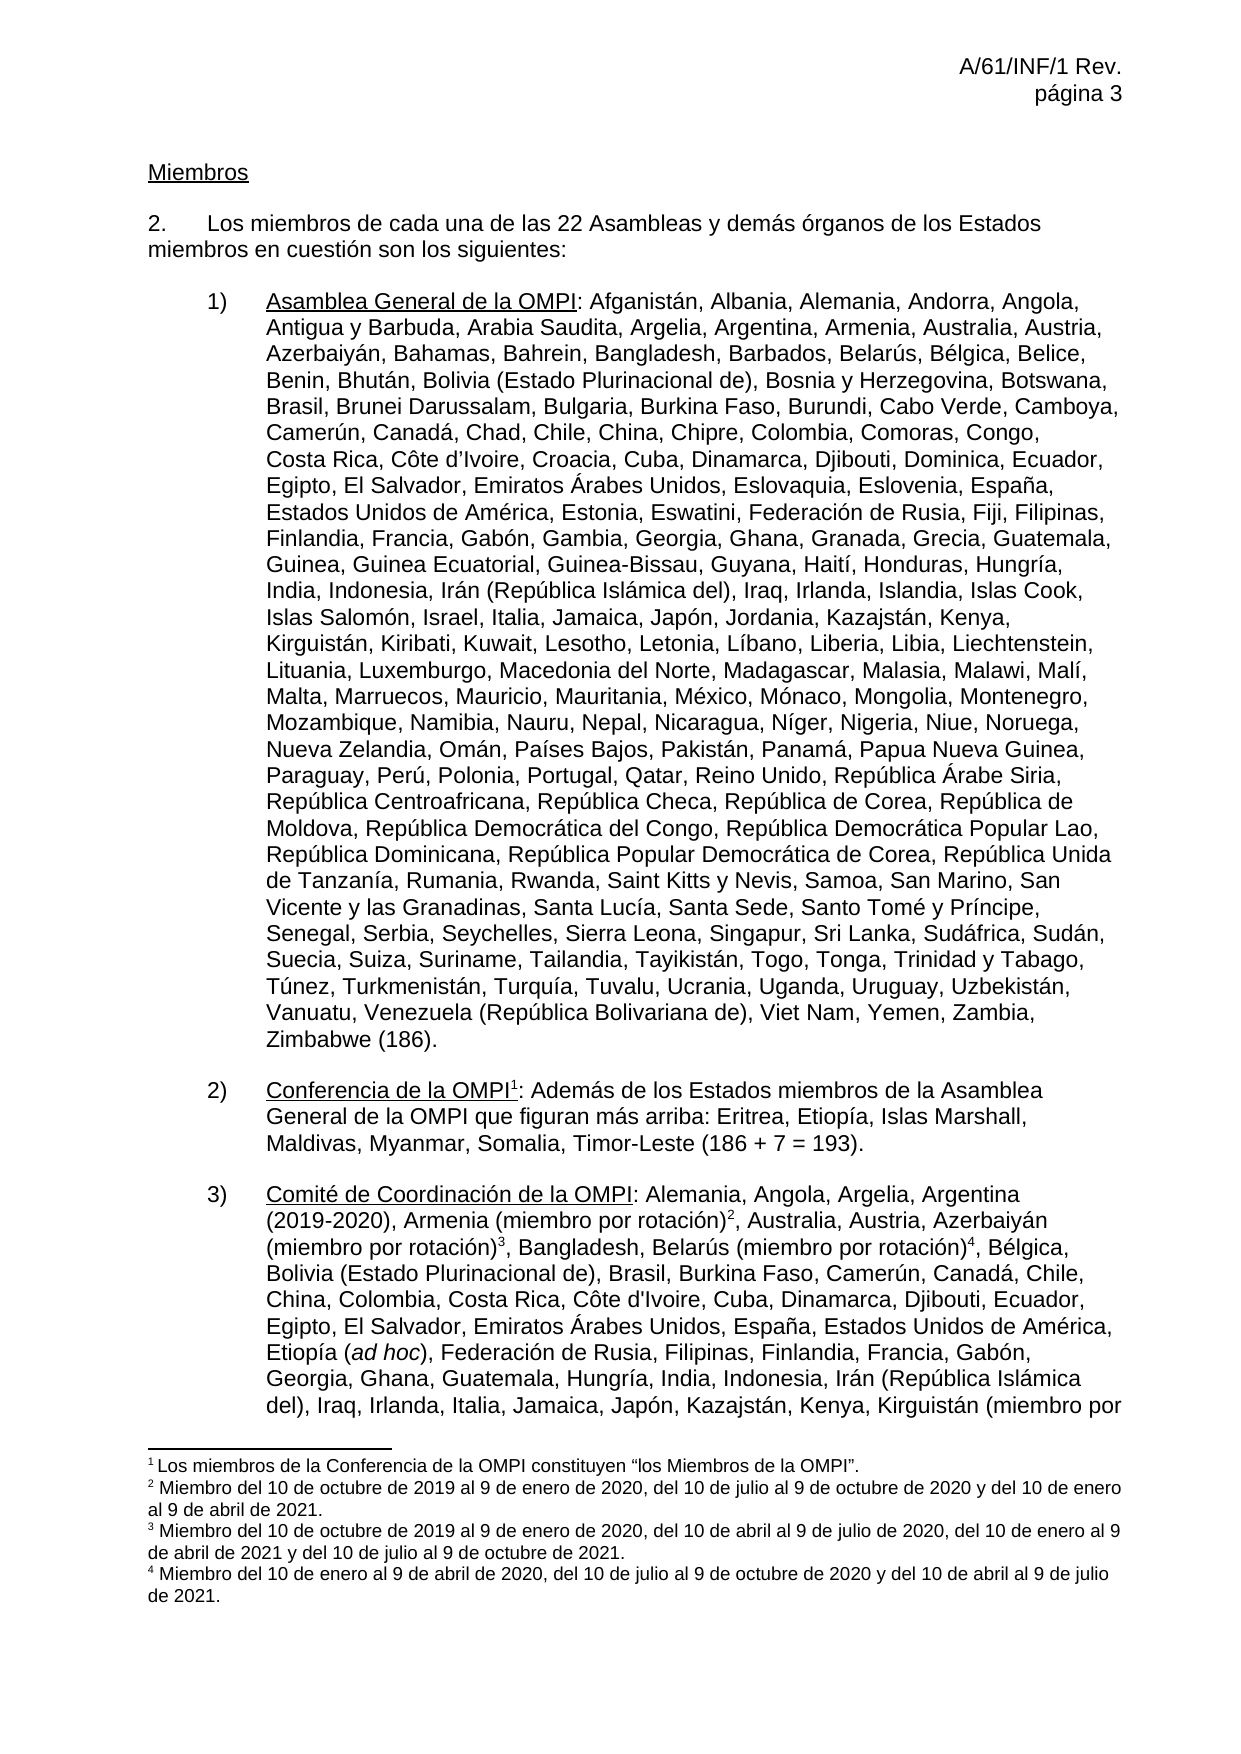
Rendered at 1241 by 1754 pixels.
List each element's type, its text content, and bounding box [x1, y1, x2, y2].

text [207, 1181, 1122, 1418]
text Miembros [148, 158, 1122, 185]
text 2) Conferencia de la OMPI: Además de los Estados miembros de la Asamblea General de la OMPI que figuran más arriba: Eritrea, Etiopía, Islas Marshall, Maldivas, Myanmar, Somalia, Timor-Leste (186 + 7 = 193). [207, 1077, 1122, 1156]
text 2. Los miembros de cada una de las 22 Asambleas y demás órganos de los Estados miembros en cuestión son los siguientes: [148, 210, 1122, 263]
text 1) Asamblea General de la OMPI: Afganistán, Albania, Alemania, Andorra, Angola, Antigua y Barbuda, Arabia Saudita, Argelia, Argentina, Armenia, Australia, Austria, Azerbaiyán, Bahamas, Bahrein, Bangladesh, Barbados, Belarús, Bélgica, Belice, Benin, Bhután, Bolivia (Estado Plurinacional de), Bosnia y Herzegovina, Botswana, Brasil, Brunei Darussalam, Bulgaria, Burkina Faso, Burundi, Cabo Verde, Camboya, Camerún, Canadá, Chad, Chile, China, Chipre, Colombia, Comoras, Congo, Costa Rica, Côte d’Ivoire, Croacia, Cuba, Dinamarca, Djibouti, Dominica, Ecuador, Egipto, El Salvador, Emiratos Árabes Unidos, Eslovaquia, Eslovenia, España, Estados Unidos de América, Estonia, Eswatini, Federación de Rusia, Fiji, Filipinas, Finlandia, Francia, Gabón, Gambia, Georgia, Ghana, Granada, Grecia, Guatemala, Guinea, Guinea Ecuatorial, Guinea-Bissau, Guyana, Haití, Honduras, Hungría, India, Indonesia, Irán (República Islámica del), Iraq, Irlanda, Islandia, Islas Cook, Islas Salomón, Israel, Italia, Jamaica, Japón, Jordania, Kazajstán, Kenya, Kirguistán, Kiribati, Kuwait, Lesotho, Letonia, Líbano, Liberia, Libia, Liechtenstein, Lituania, Luxemburgo, Macedonia del Norte, Madagascar, Malasia, Malawi, Malí, Malta, Marruecos, Mauricio, Mauritania, México, Mónaco, Mongolia, Montenegro, Mozambique, Namibia, Nauru, Nepal, Nicaragua, Níger, Nigeria, Niue, Noruega, Nueva Zelandia, Omán, Países Bajos, Pakistán, Panamá, Papua Nueva Guinea, Paraguay, Perú, Polonia, Portugal, Qatar, Reino Unido, República Árabe Siria, República Centroafricana, República Checa, República de Corea, República de Moldova, República Democrática del Congo, República Democrática Popular Lao, República Dominicana, República Popular Democrática de Corea, República Unida de Tanzanía, Rumania, Rwanda, Saint Kitts y Nevis, Samoa, San Marino, San Vicente y las Granadinas, Santa Lucía, Santa Sede, Santo Tomé y Príncipe, Senegal, Serbia, Seychelles, Sierra Leona, Singapur, Sri Lanka, Sudáfrica, Sudán, Suecia, Suiza, Suriname, Tailandia, Tayikistán, Togo, Tonga, Trinidad y Tabago, Túnez, Turkmenistán, Turquía, Tuvalu, Ucrania, Uganda, Uruguay, Uzbekistán, Vanuatu, Venezuela (República Bolivariana de), Viet Nam, Yemen, Zambia, Zimbabwe (186). [207, 288, 1122, 1052]
